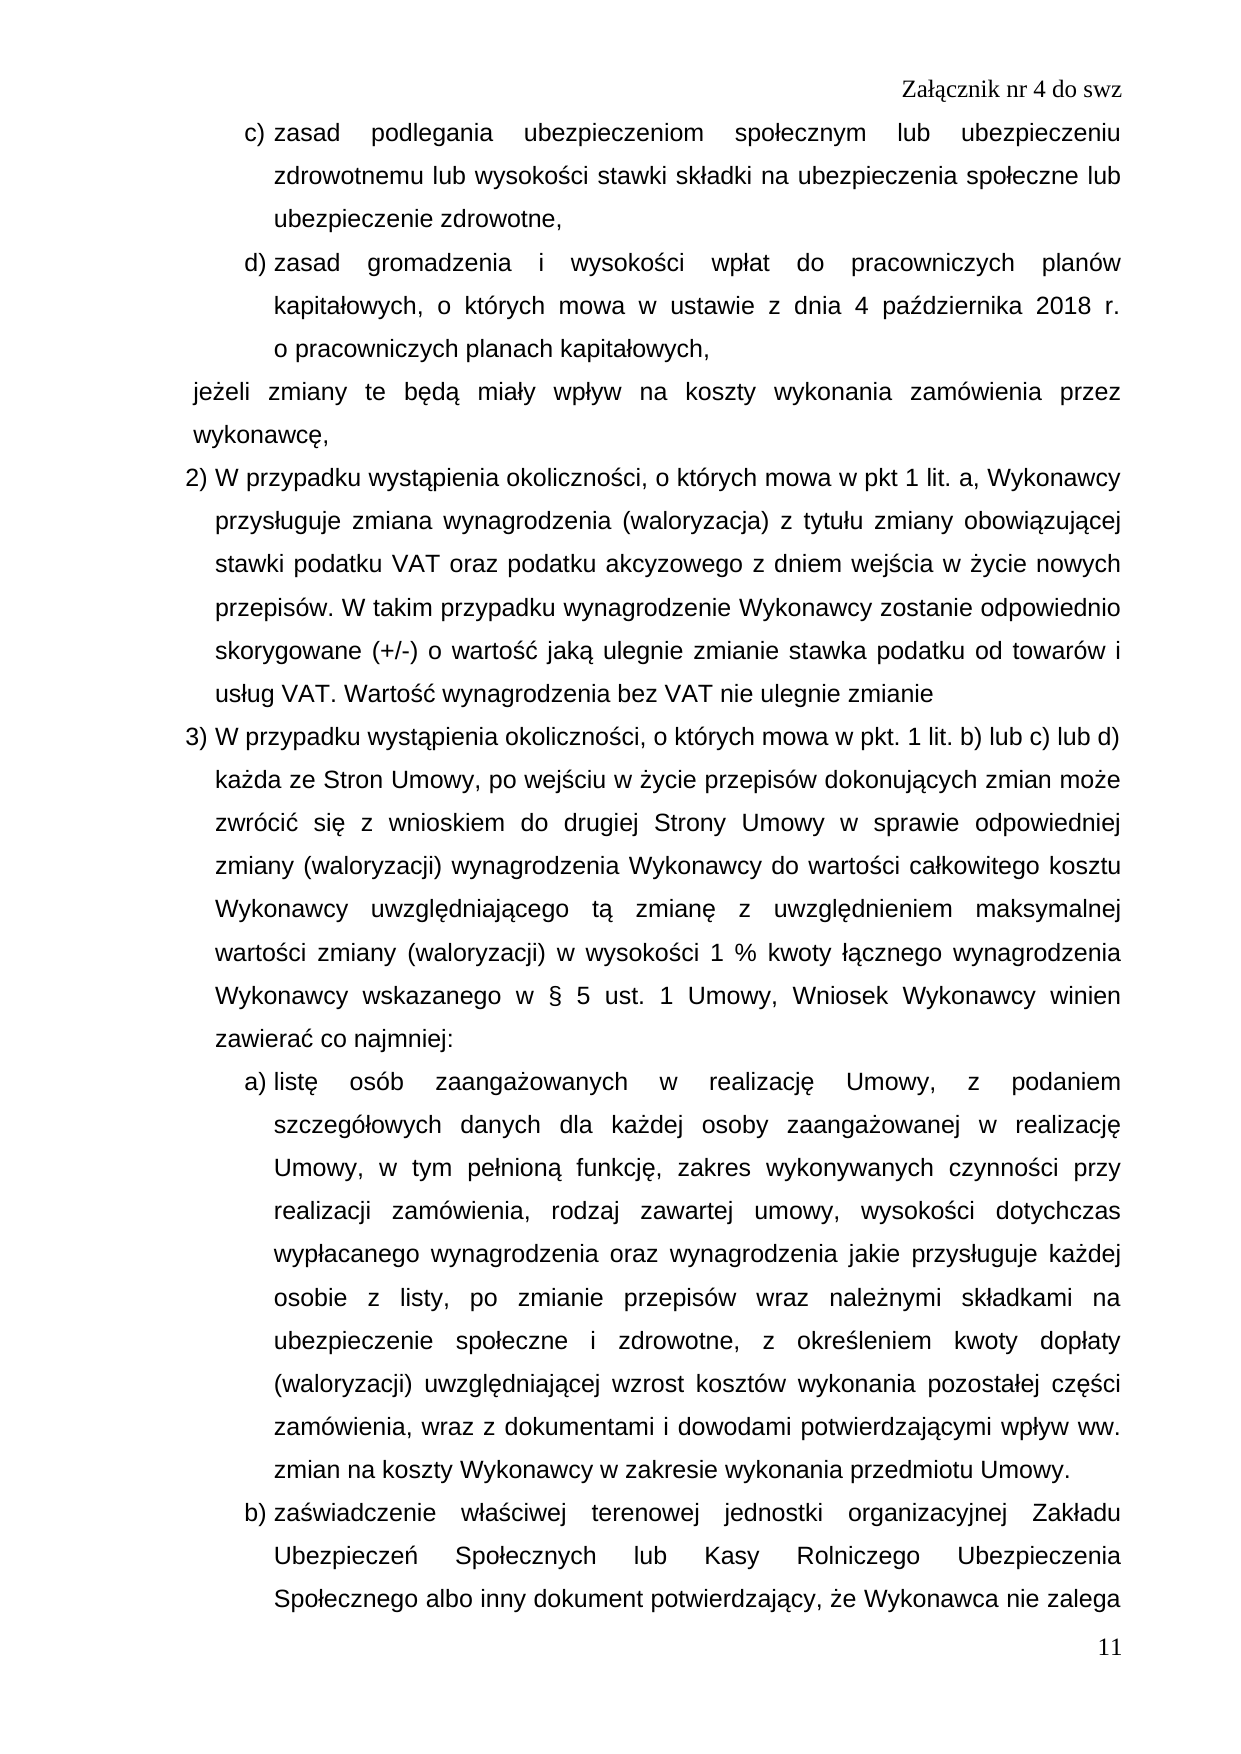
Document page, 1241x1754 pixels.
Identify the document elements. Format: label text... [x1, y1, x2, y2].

list W przypadku wystąpienia okoliczności, o których mowa w pkt. 1 lit. b) lub c) lub d) każda ze Stron Umowy, po wejściu w życie przepisów dokonujących zmian może zwrócić się z wnioskiem do drugiej Strony Umowy w sprawie odpowiedniej zmiany (waloryzacji) wynagrodzenia Wykonawcy do wartości całkowitego kosztu Wykonawcy uwzględniającego tą zmianę z uwzględnieniem maksymalnej wartości zmiany (waloryzacji) w wysokości 1 % kwoty łącznego wynagrodzenia Wykonawcy wskazanego w § 5 ust. 1 Umowy, Wniosek Wykonawcy winien zawierać co najmniej: [185, 722, 1122, 1052]
list zasad podlegania ubezpieczeniom społecznym lub ubezpieczeniu zdrowotnemu lub wysokości stawki składki na ubezpieczenia społeczne lub ubezpieczenie zdrowotne, [244, 118, 1122, 233]
list W przypadku wystąpienia okoliczności, o których mowa w pkt 1 lit. a, Wykonawcy przysługuje zmiana wynagrodzenia (waloryzacja) z tytułu zmiany obowiązującej stawki podatku VAT oraz podatku akcyzowego z dniem wejścia w życie nowych przepisów. W takim przypadku wynagrodzenie Wykonawcy zostanie odpowiednio skorygowane (+/-) o wartość jaką ulegnie zmianie stawka podatku od towarów i usług VAT. Wartość wynagrodzenia bez VAT nie ulegnie zmianie [185, 463, 1122, 707]
text jeżeli zmiany te będą miały wpływ na koszty wykonania zamówienia przez wykonawcę, [163, 377, 1122, 449]
list zasad gromadzenia i wysokości wpłat do pracowniczych planów kapitałowych, o których mowa w ustawie z dnia 4 października 2018 r. o pracowniczych planach kapitałowych, [244, 247, 1122, 362]
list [244, 1498, 1122, 1613]
list listę osób zaangażowanych w realizację Umowy, z podaniem szczegółowych danych dla każdej osoby zaangażowanej w realizację Umowy, w tym pełnioną funkcję, zakres wykonywanych czynności przy realizacji zamówienia, rodzaj zawartej umowy, wysokości dotychczas wypłacanego wynagrodzenia oraz wynagrodzenia jakie przysługuje każdej osobie z listy, po zmianie przepisów wraz należnymi składkami na ubezpieczenie społeczne i zdrowotne, z określeniem kwoty dopłaty (waloryzacji) uwzględniającej wzrost kosztów wykonania pozostałej części zamówienia, wraz z dokumentami i dowodami potwierdzającymi wpływ ww. zmian na koszty Wykonawcy w zakresie wykonania przedmiotu Umowy. [244, 1067, 1122, 1484]
